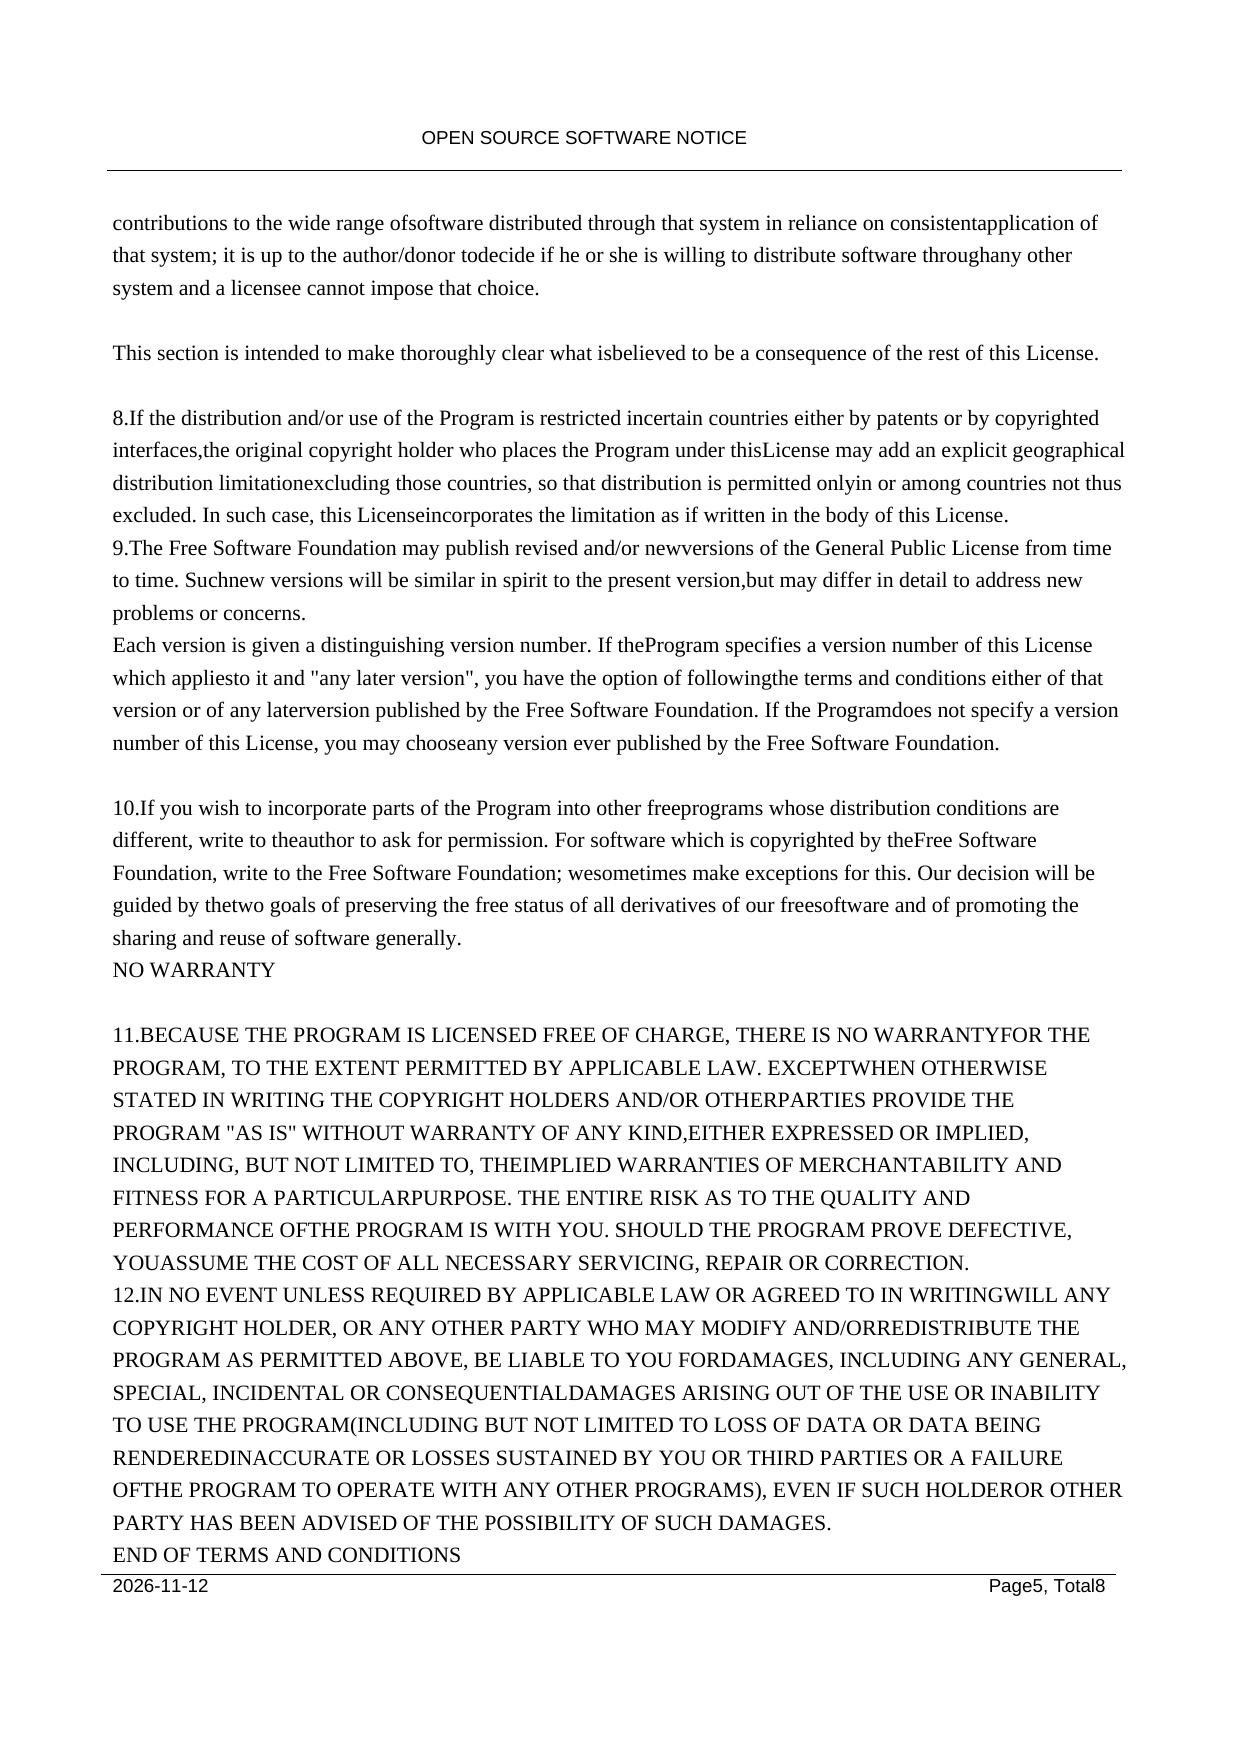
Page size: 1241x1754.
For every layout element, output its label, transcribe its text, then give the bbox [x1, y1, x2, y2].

text 9.The Free Software Foundation may publish revised and/or newversions of the General Public License from time to time. Suchnew versions will be similar in spirit to the present version,but may differ in detail to address new problems or concerns. [112, 531, 1128, 629]
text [112, 206, 1128, 304]
text 8.If the distribution and/or use of the Program is restricted incertain countries either by patents or by copyrighted interfaces,the original copyright holder who places the Program under thisLicense may add an explicit geographical distribution limitationexcluding those countries, so that distribution is permitted onlyin or among countries not thus excluded. In such case, this Licenseincorporates the limitation as if written in the body of this License. [112, 401, 1128, 531]
text 11.BECAUSE THE PROGRAM IS LICENSED FREE OF CHARGE, THERE IS NO WARRANTYFOR THE PROGRAM, TO THE EXTENT PERMITTED BY APPLICABLE LAW. EXCEPTWHEN OTHERWISE STATED IN WRITING THE COPYRIGHT HOLDERS AND/OR OTHERPARTIES PROVIDE THE PROGRAM "AS IS" WITHOUT WARRANTY OF ANY KIND,EITHER EXPRESSED OR IMPLIED, INCLUDING, BUT NOT LIMITED TO, THEIMPLIED WARRANTIES OF MERCHANTABILITY AND FITNESS FOR A PARTICULARPURPOSE. THE ENTIRE RISK AS TO THE QUALITY AND PERFORMANCE OFTHE PROGRAM IS WITH YOU. SHOULD THE PROGRAM PROVE DEFECTIVE, YOUASSUME THE COST OF ALL NECESSARY SERVICING, REPAIR OR CORRECTION. [112, 1019, 1128, 1279]
text Each version is given a distinguishing version number. If theProgram specifies a version number of this License which appliesto it and "any later version", you have the option of followingthe terms and conditions either of that version or of any laterversion published by the Free Software Foundation. If the Programdoes not specify a version number of this License, you may chooseany version ever published by the Free Software Foundation. [112, 629, 1128, 759]
text 12.IN NO EVENT UNLESS REQUIRED BY APPLICABLE LAW OR AGREED TO IN WRITINGWILL ANY COPYRIGHT HOLDER, OR ANY OTHER PARTY WHO MAY MODIFY AND/ORREDISTRIBUTE THE PROGRAM AS PERMITTED ABOVE, BE LIABLE TO YOU FORDAMAGES, INCLUDING ANY GENERAL, SPECIAL, INCIDENTAL OR CONSEQUENTIALDAMAGES ARISING OUT OF THE USE OR INABILITY TO USE THE PROGRAM(INCLUDING BUT NOT LIMITED TO LOSS OF DATA OR DATA BEING RENDEREDINACCURATE OR LOSSES SUSTAINED BY YOU OR THIRD PARTIES OR A FAILURE OFTHE PROGRAM TO OPERATE WITH ANY OTHER PROGRAMS), EVEN IF SUCH HOLDEROR OTHER PARTY HAS BEEN ADVISED OF THE POSSIBILITY OF SUCH DAMAGES. [112, 1279, 1128, 1539]
text This section is intended to make thoroughly clear what isbelieved to be a consequence of the rest of this License. [112, 336, 1128, 369]
text 10.If you wish to incorporate parts of the Program into other freeprograms whose distribution conditions are different, write to theauthor to ask for permission. For software which is copyrighted by theFree Software Foundation, write to the Free Software Foundation; wesometimes make exceptions for this. Our decision will be guided by thetwo goals of preserving the free status of all derivatives of our freesoftware and of promoting the sharing and reuse of software generally. [112, 791, 1128, 954]
text END OF TERMS AND CONDITIONS [112, 1539, 1128, 1571]
text NO WARRANTY [112, 954, 1128, 986]
